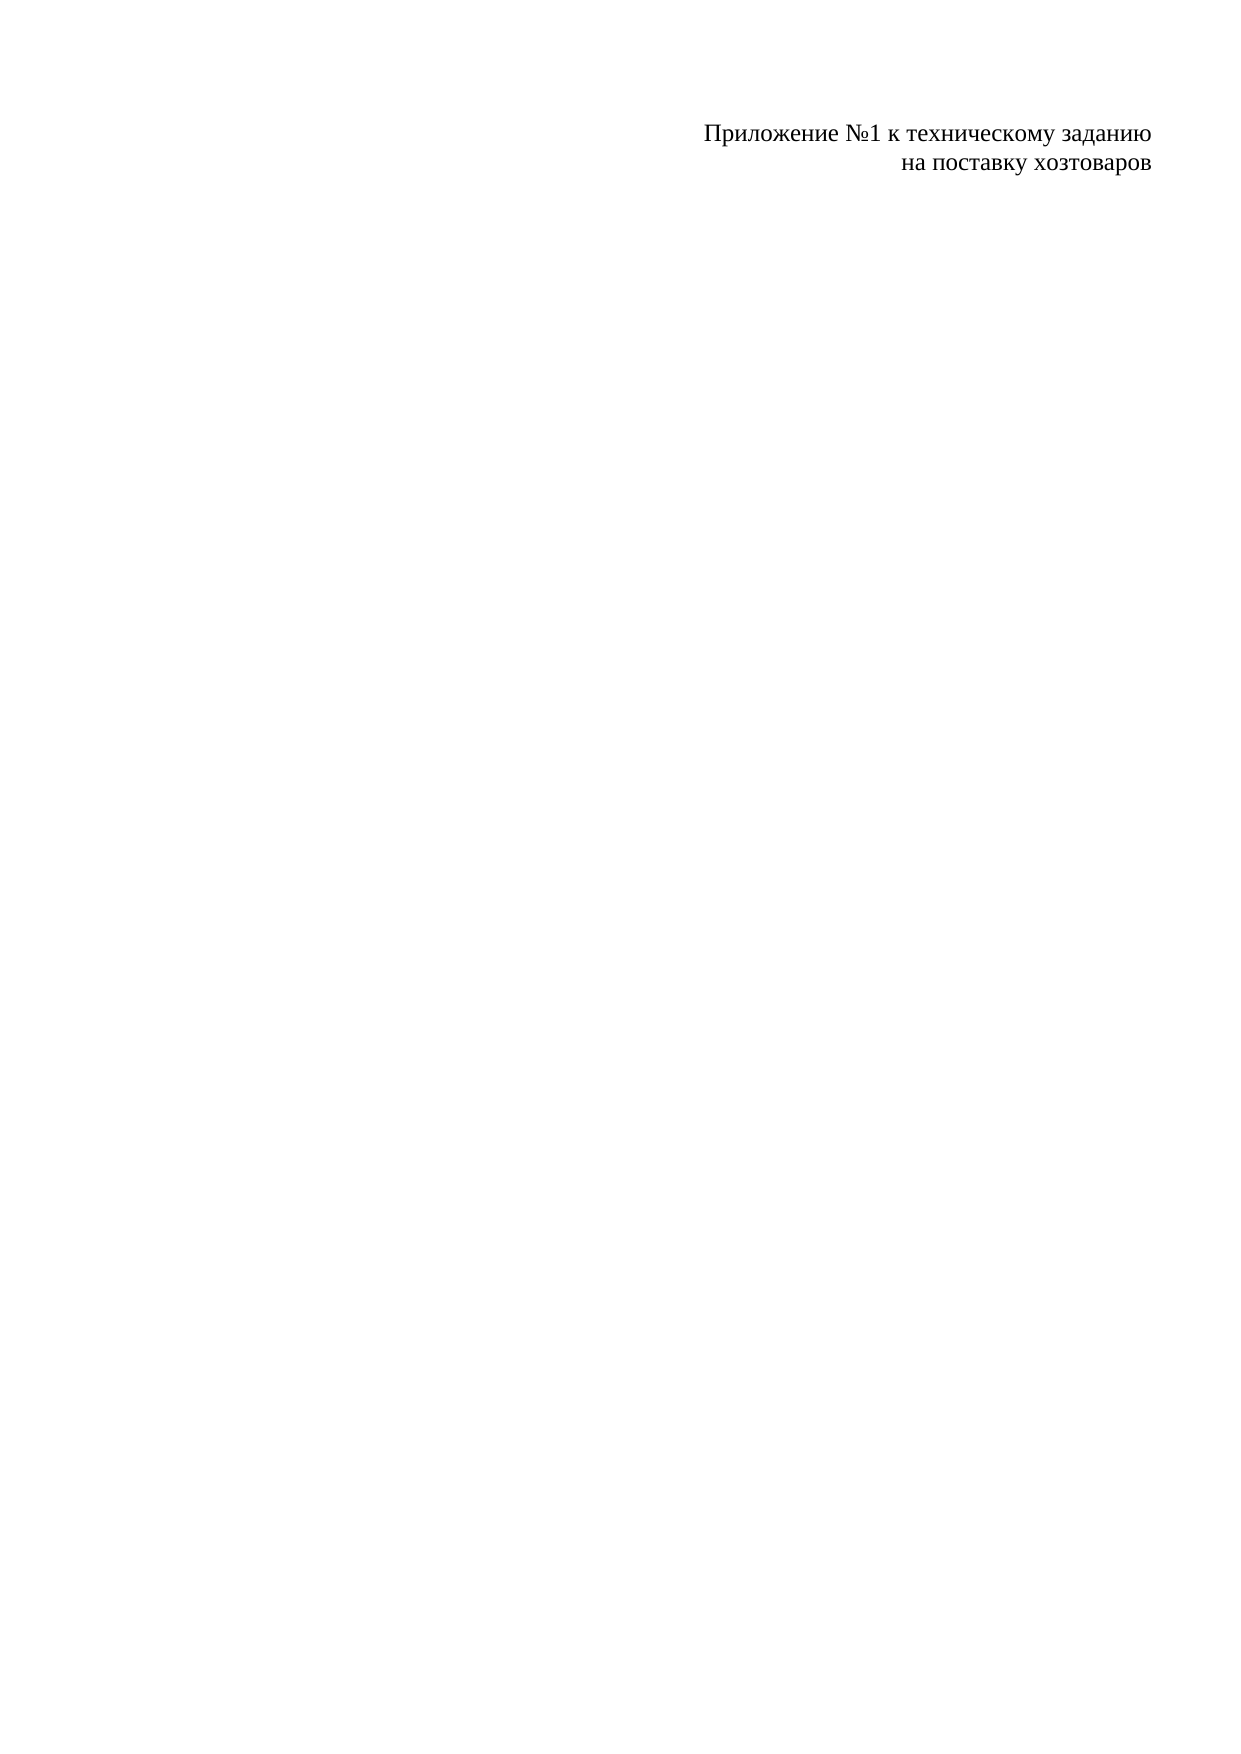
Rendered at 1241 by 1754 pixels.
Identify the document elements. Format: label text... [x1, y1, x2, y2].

text на поставку хозтоваров [89, 147, 1152, 176]
text Приложение №1 к техническому заданию [89, 118, 1152, 147]
